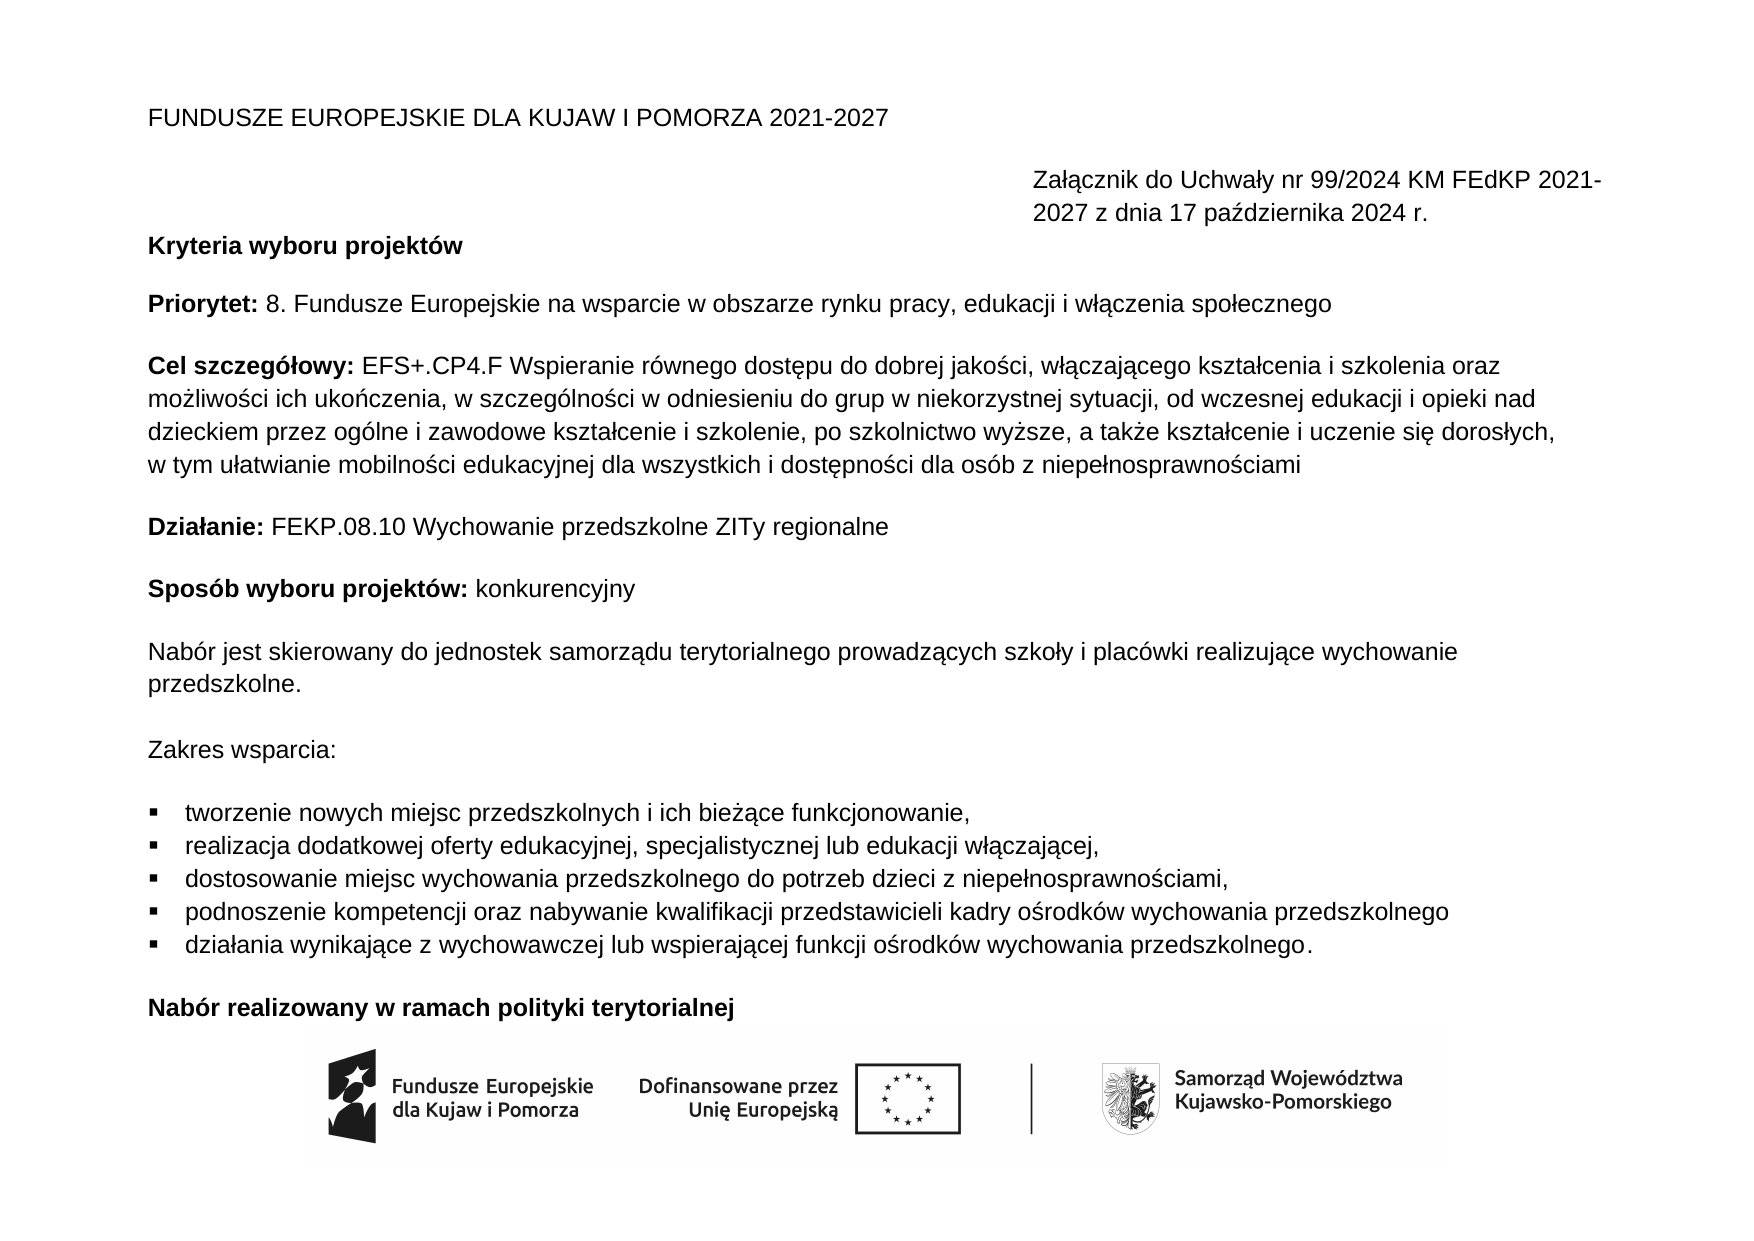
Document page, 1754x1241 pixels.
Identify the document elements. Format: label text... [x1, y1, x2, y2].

title Kryteria wyboru projektów [148, 231, 1606, 259]
text Nabór realizowany w ramach polityki terytorialnej [148, 992, 1606, 1021]
picture [306, 1025, 1449, 1167]
list tworzenie nowych miejsc przedszkolnych i ich bieżące funkcjonowanie, [148, 798, 1606, 827]
text Cel szczegółowy: EFS+.CP4.F Wspieranie równego dostępu do dobrej jakości, włączającego kształcenia i szkolenia oraz możliwości ich ukończenia, w szczególności w odniesieniu do grup w niekorzystnej sytuacji, od wczesnej edukacji i opieki nad dzieckiem przez ogólne i zawodowe kształcenie i szkolenie, po szkolnictwo wyższe, a także kształcenie i uczenie się dorosłych, w tym ułatwianie mobilności edukacyjnej dla wszystkich i dostępności dla osób z niepełnosprawnościami [148, 351, 1606, 479]
list realizacja dodatkowej oferty edukacyjnej, specjalistycznej lub edukacji włączającej, [148, 831, 1606, 860]
list podnoszenie kompetencji oraz nabywanie kwalifikacji przedstawicieli kadry ośrodków wychowania przedszkolnego [148, 897, 1606, 926]
list działania wynikające z wychowawczej lub wspierającej funkcji ośrodków wychowania przedszkolnego. [148, 930, 1606, 959]
text Sposób wyboru projektów: konkurencyjny [148, 574, 1606, 603]
list dostosowanie miejsc wychowania przedszkolnego do potrzeb dzieci z niepełnosprawnościami, [148, 864, 1606, 893]
text Nabór jest skierowany do jednostek samorządu terytorialnego prowadzących szkoły i placówki realizujące wychowanie przedszkolne. [148, 636, 1606, 698]
text Priorytet: 8. Fundusze Europejskie na wsparcie w obszarze rynku pracy, edukacji i włączenia społecznego [148, 289, 1606, 317]
subtitle Działanie: FEKP.08.10 Wychowanie przedszkolne ZITy regionalne [148, 512, 1606, 541]
text Zakres wsparcia: [148, 736, 1606, 764]
